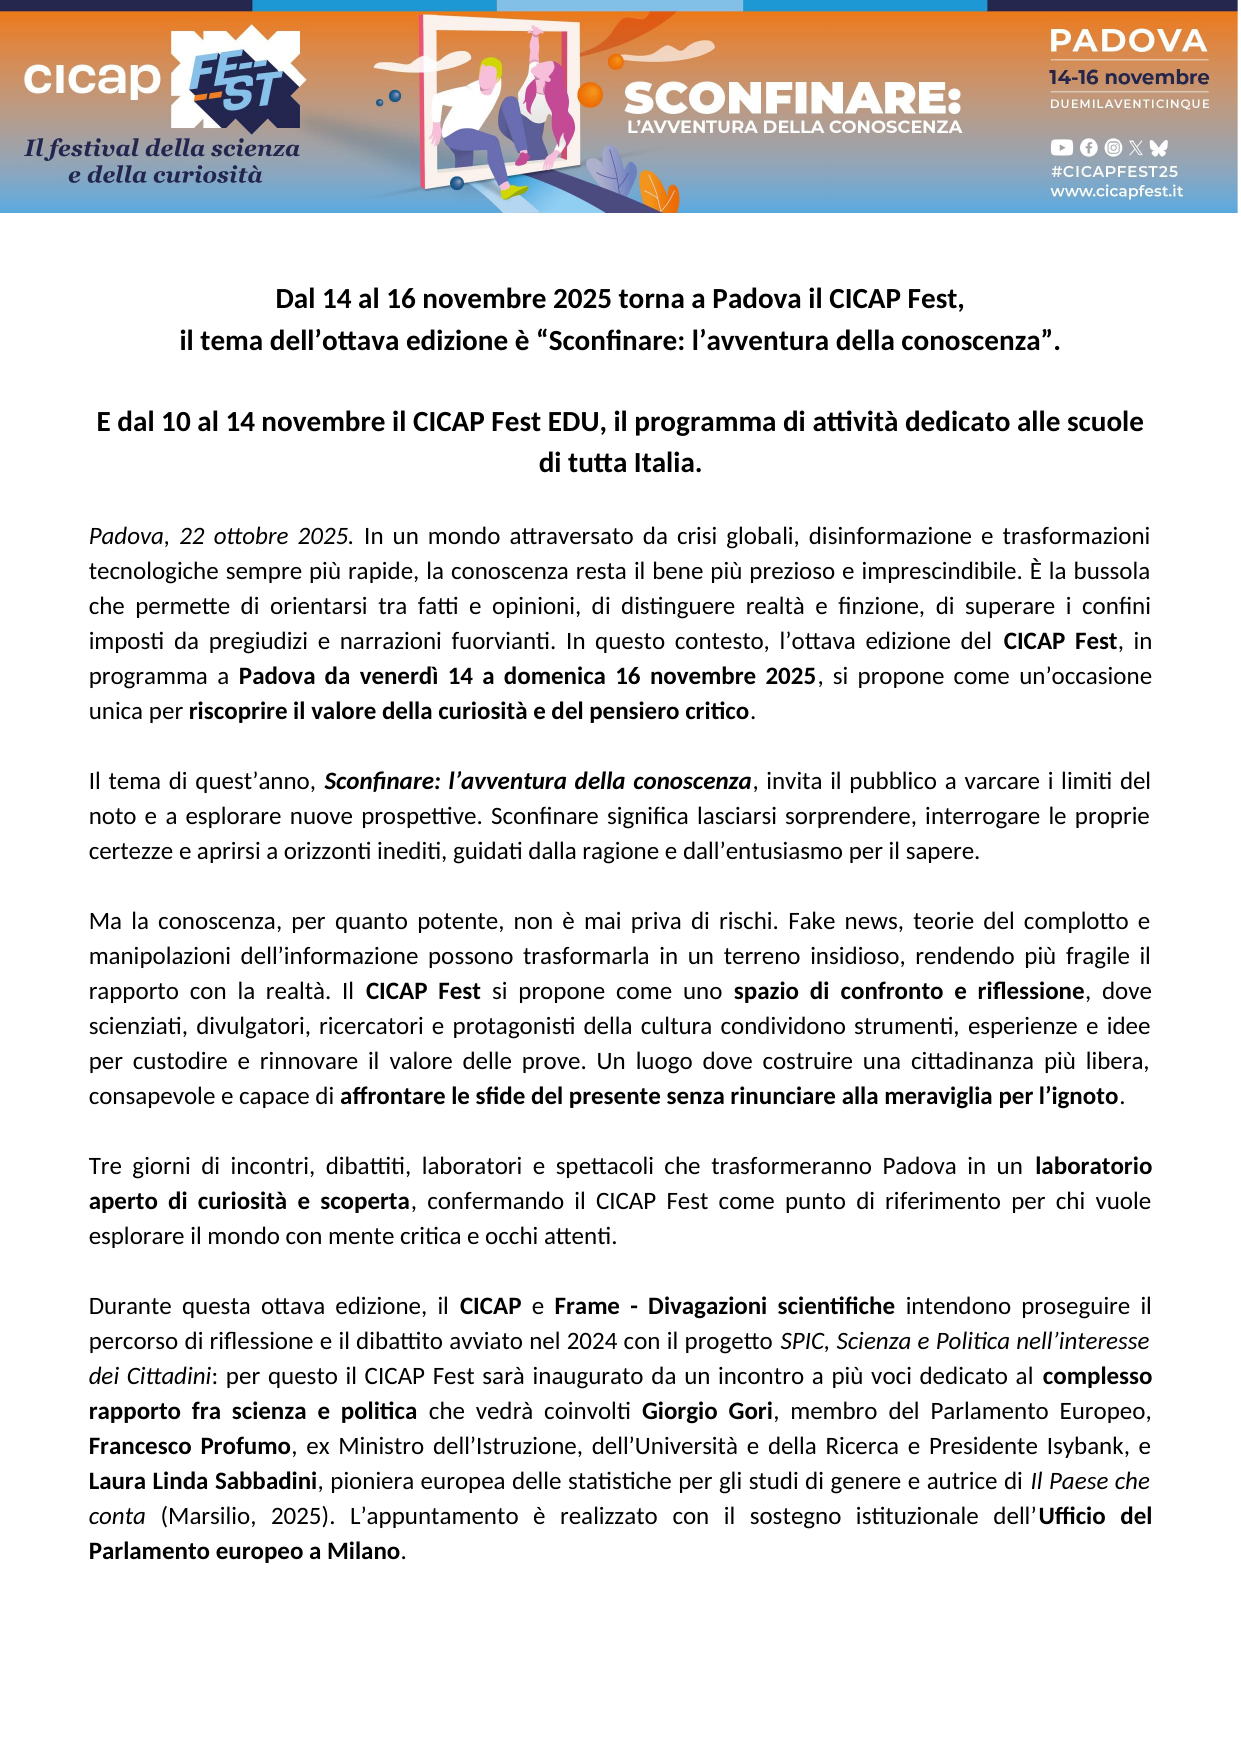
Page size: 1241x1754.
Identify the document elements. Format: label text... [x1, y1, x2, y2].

picture [0, 0, 1238, 213]
text E dal 10 al 14 novembre il CICAP Fest EDU, il programma di attività dedicato alle scuole di tutta Italia. [88, 403, 1152, 480]
text Ma la conoscenza, per quanto potente, non è mai priva di rischi. Fake news, teorie del complotto e manipolazioni dell’informazione possono trasformarla in un terreno insidioso, rendendo più fragile il rapporto con la realtà. Il CICAP Fest si propone come uno spazio di confronto e riflessione, dove scienziati, divulgatori, ricercatori e protagonisti della cultura condividono strumenti, esperienze e idee per custodire e rinnovare il valore delle prove. Un luogo dove costruire una cittadinanza più libera, consapevole e capace di affrontare le sfide del presente senza rinunciare alla meraviglia per l’ignoto. [88, 905, 1152, 1111]
text Tre giorni di incontri, dibattiti, laboratori e spettacoli che trasformeranno Padova in un laboratorio aperto di curiosità e scoperta, confermando il CICAP Fest come punto di riferimento per chi vuole esplorare il mondo con mente critica e occhi attenti. [88, 1150, 1152, 1251]
text Padova, 22 ottobre 2025. In un mondo attraversato da crisi globali, disinformazione e trasformazioni tecnologiche sempre più rapide, la conoscenza resta il bene più prezioso e imprescindibile. È la bussola che permette di orientarsi tra fatti e opinioni, di distinguere realtà e finzione, di superare i confini imposti da pregiudizi e narrazioni fuorvianti. In questo contesto, l’ottava edizione del CICAP Fest, in programma a Padova da venerdì 14 a domenica 16 novembre 2025, si propone come un’occasione unica per riscoprire il valore della curiosità e del pensiero critico. [88, 520, 1152, 726]
text Durante questa ottava edizione, il CICAP e Frame - Divagazioni scientifiche intendono proseguire il percorso di riflessione e il dibattito avviato nel 2024 con il progetto SPIC, Scienza e Politica nell’interesse dei Cittadini: per questo il CICAP Fest sarà inaugurato da un incontro a più voci dedicato al complesso rapporto fra scienza e politica che vedrà coinvolti Giorgio Gori, membro del Parlamento Europeo, Francesco Profumo, ex Ministro dell’Istruzione, dell’Università e della Ricerca e Presidente Isybank, e Laura Linda Sabbadini, pioniera europea delle statistiche per gli studi di genere e autrice di Il Paese che conta (Marsilio, 2025). L’appuntamento è realizzato con il sostegno istituzionale dell’Ufficio del Parlamento europeo a Milano. [88, 1290, 1152, 1566]
text il tema dell’ottava edizione è “Sconfinare: l’avventura della conoscenza”. [88, 322, 1152, 357]
text Il tema di quest’anno, Sconfinare: l’avventura della conoscenza, invita il pubblico a varcare i limiti del noto e a esplorare nuove prospettive. Sconfinare significa lasciarsi sorprendere, interrogare le proprie certezze e aprirsi a orizzonti inediti, guidati dalla ragione e dall’entusiasmo per il sapere. [88, 765, 1152, 866]
text Dal 14 al 16 novembre 2025 torna a Padova il CICAP Fest, [88, 281, 1152, 316]
